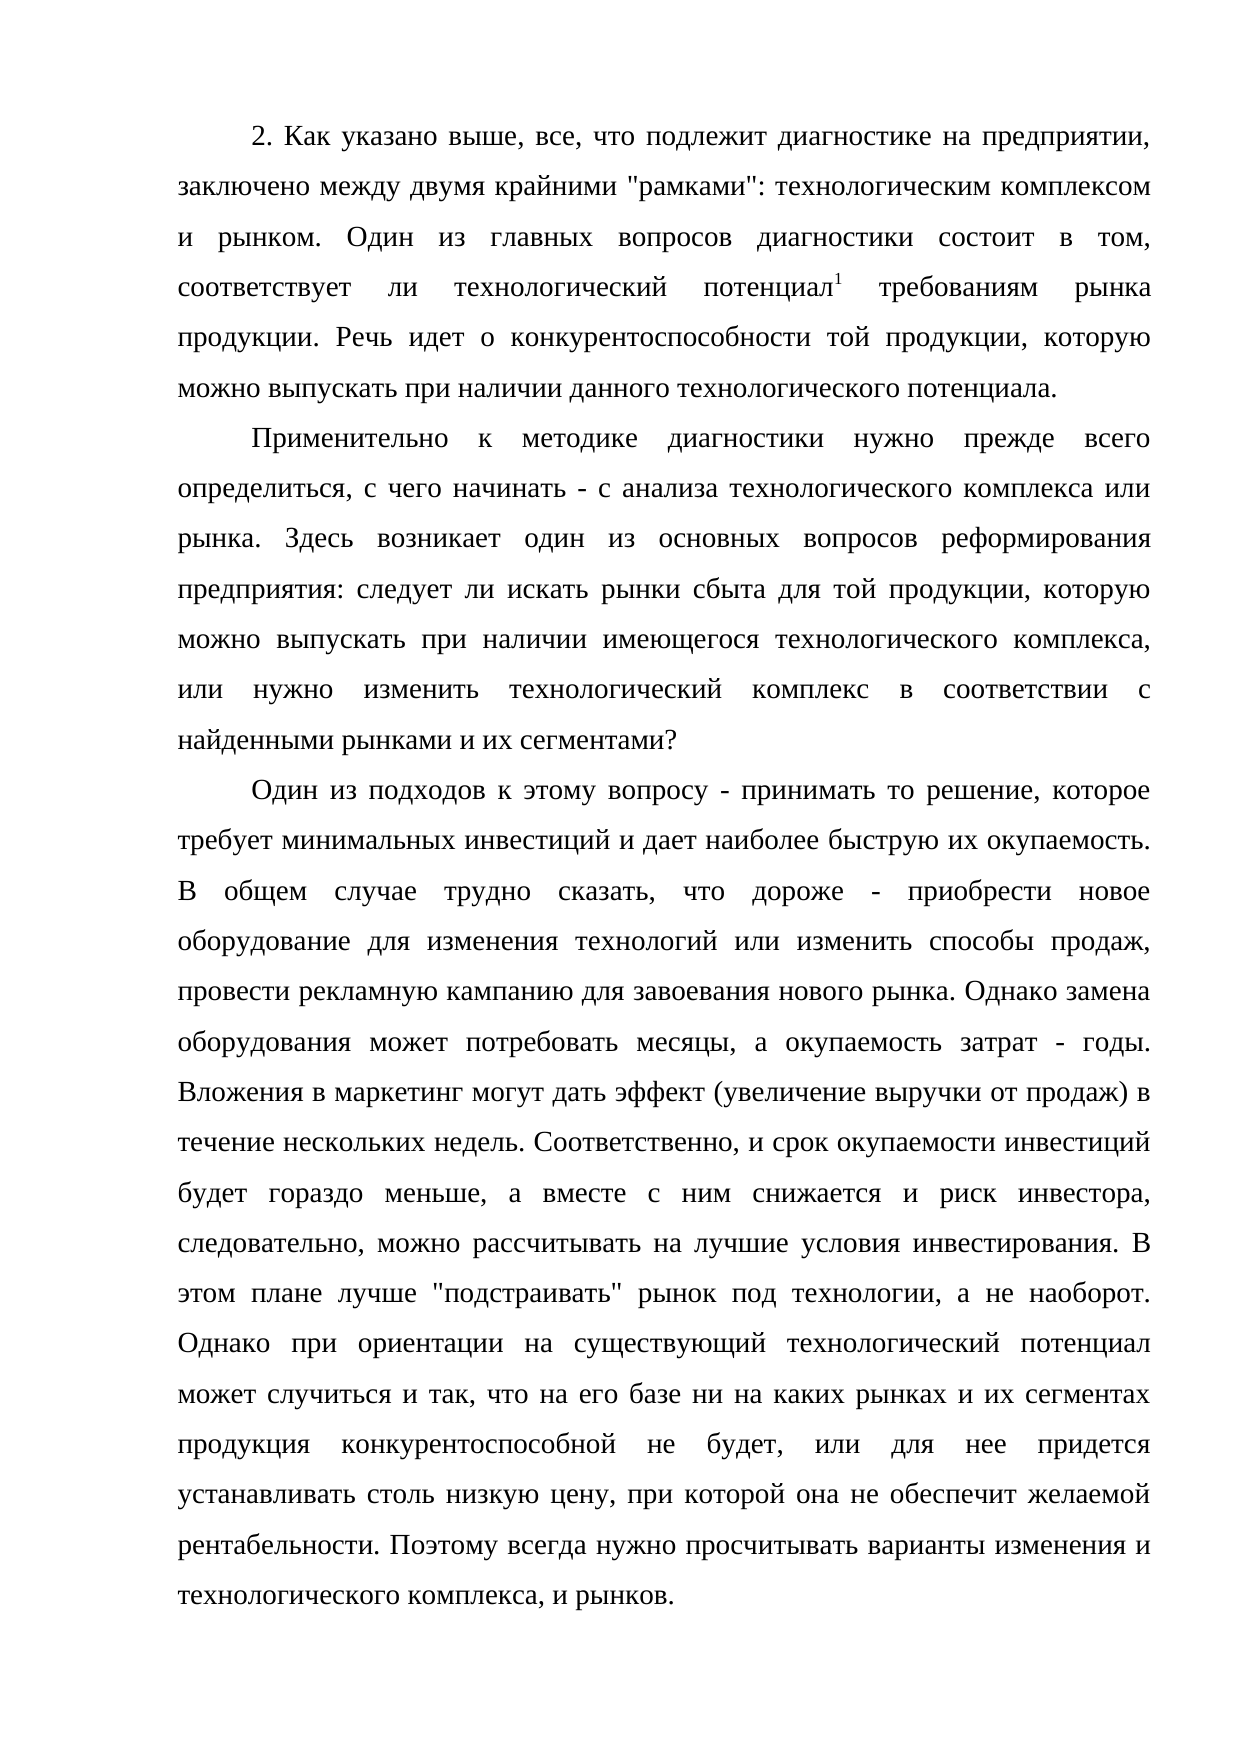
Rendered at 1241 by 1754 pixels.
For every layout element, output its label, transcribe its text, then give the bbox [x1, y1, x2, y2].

text Применительно к методике диагностики нужно прежде всего определиться, с чего начинать - с анализа технологического комплекса или рынка. Здесь возникает один из основных вопросов реформирования предприятия: следует ли искать рынки сбыта для той продукции, которую можно выпускать при наличии имеющегося технологического комплекса, или нужно изменить технологический комплекс в соответствии с найденными рынками и их сегментами? [177, 420, 1152, 755]
text Один из подходов к этому вопросу - принимать то решение, которое требует минимальных инвестиций и дает наиболее быструю их окупаемость. В общем случае трудно сказать, что дороже - приобрести новое оборудование для изменения технологий или изменить способы продаж, провести рекламную кампанию для завоевания нового рынка. Однако замена оборудования может потребовать месяцы, а окупаемость затрат - годы. Вложения в маркетинг могут дать эффект (увеличение выручки от продаж) в течение нескольких недель. Соответственно, и срок окупаемости инвестиций будет гораздо меньше, а вместе с ним снижается и риск инвестора, следовательно, можно рассчитывать на лучшие условия инвестирования. В этом плане лучше "подстраивать" рынок под технологии, а не наоборот. Однако при ориентации на существующий технологический потенциал может случиться и так, что на его базе ни на каких рынках и их сегментах продукция конкурентоспособной не будет, или для нее придется устанавливать столь низкую цену, при которой она не обеспечит желаемой рентабельности. Поэтому всегда нужно просчитывать варианты изменения и технологического комплекса, и рынков. [177, 772, 1152, 1611]
text 2. Как указано выше, все, что подлежит диагностике на предприятии, заключено между двумя крайними "рамками": технологическим комплексом и рынком. Один из главных вопросов диагностики состоит в том, соответствует ли технологический потенциал1 требованиям рынка продукции. Речь идет о конкурентоспособности той продукции, которую можно выпускать при наличии данного технологического потенциала. [177, 118, 1152, 403]
